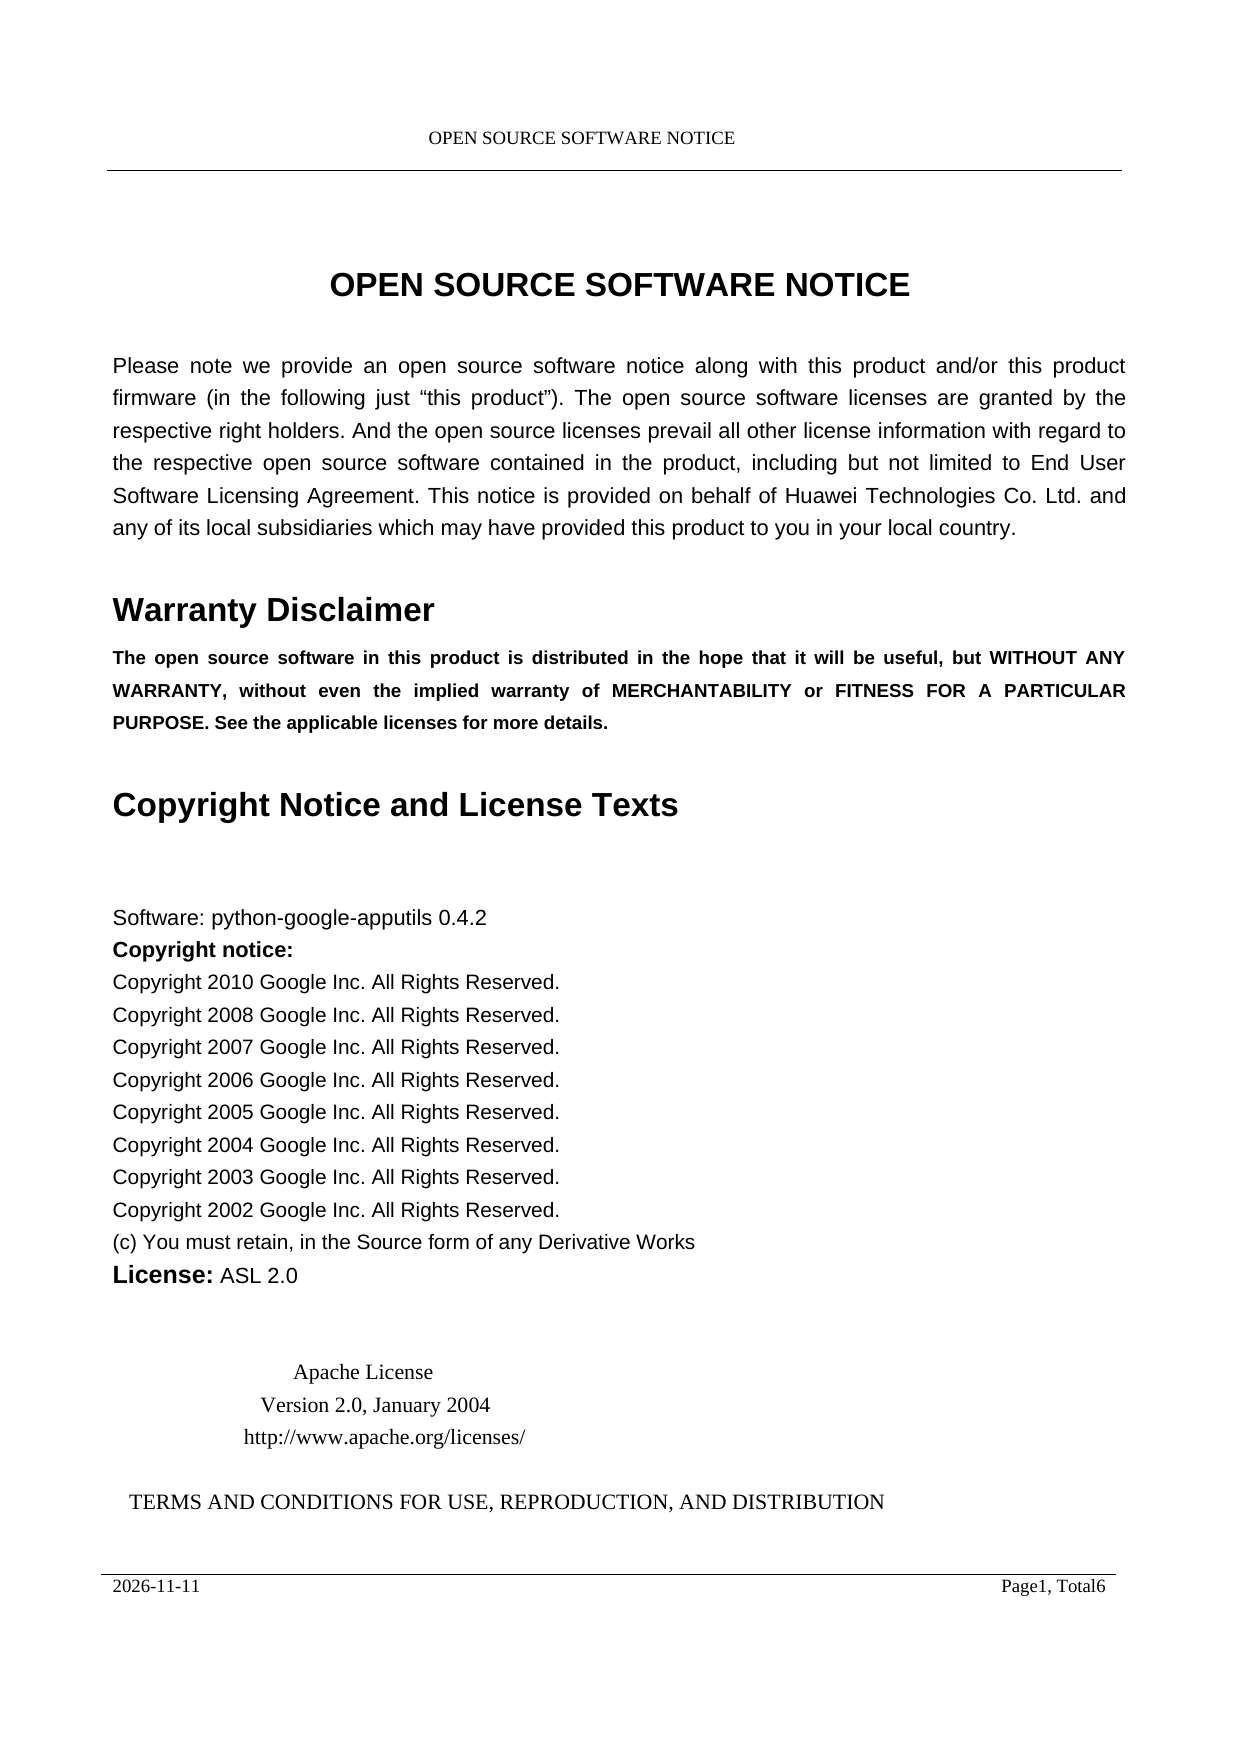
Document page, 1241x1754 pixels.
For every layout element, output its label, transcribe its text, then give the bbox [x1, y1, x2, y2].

text Copyright 2002 Google Inc. All Rights Reserved. [112, 1193, 1128, 1226]
text Software: python-google-apputils 0.4.2 [112, 901, 1128, 933]
text Copyright Notice and License Texts [112, 771, 1128, 836]
text Copyright 2005 Google Inc. All Rights Reserved. [112, 1096, 1128, 1128]
text Copyright 2007 Google Inc. All Rights Reserved. [112, 1031, 1128, 1063]
text Warranty Disclaimer [112, 576, 1128, 641]
text Copyright 2006 Google Inc. All Rights Reserved. [112, 1063, 1128, 1096]
text Copyright 2004 Google Inc. All Rights Reserved. [112, 1128, 1128, 1161]
text The open source software in this product is distributed in the hope that it will be useful, but WITHOUT ANY WARRANTY, without even the implied warranty of MERCHANTABILITY or FITNESS FOR A PARTICULAR PURPOSE. See the applicable licenses for more details. [112, 641, 1128, 739]
text Copyright notice: [112, 933, 1128, 966]
text OPEN SOURCE SOFTWARE NOTICE [112, 251, 1128, 316]
text Copyright 2010 Google Inc. All Rights Reserved. [112, 966, 1128, 998]
text Copyright 2008 Google Inc. All Rights Reserved. [112, 998, 1128, 1031]
text Please note we provide an open source software notice along with this product and/or this product firmware (in the following just “this product”). The open source software licenses are granted by the respective right holders. And the open source licenses prevail all other license information with regard to the respective open source software contained in the product, including but not limited to End User Software Licensing Agreement. This notice is provided on behalf of Huawei Technologies Co. Ltd. and any of its local subsidiaries which may have provided this product to you in your local country. [112, 349, 1128, 544]
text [112, 1258, 1128, 1518]
text Copyright 2003 Google Inc. All Rights Reserved. [112, 1161, 1128, 1193]
text (c) You must retain, in the Source form of any Derivative Works [112, 1226, 1128, 1258]
